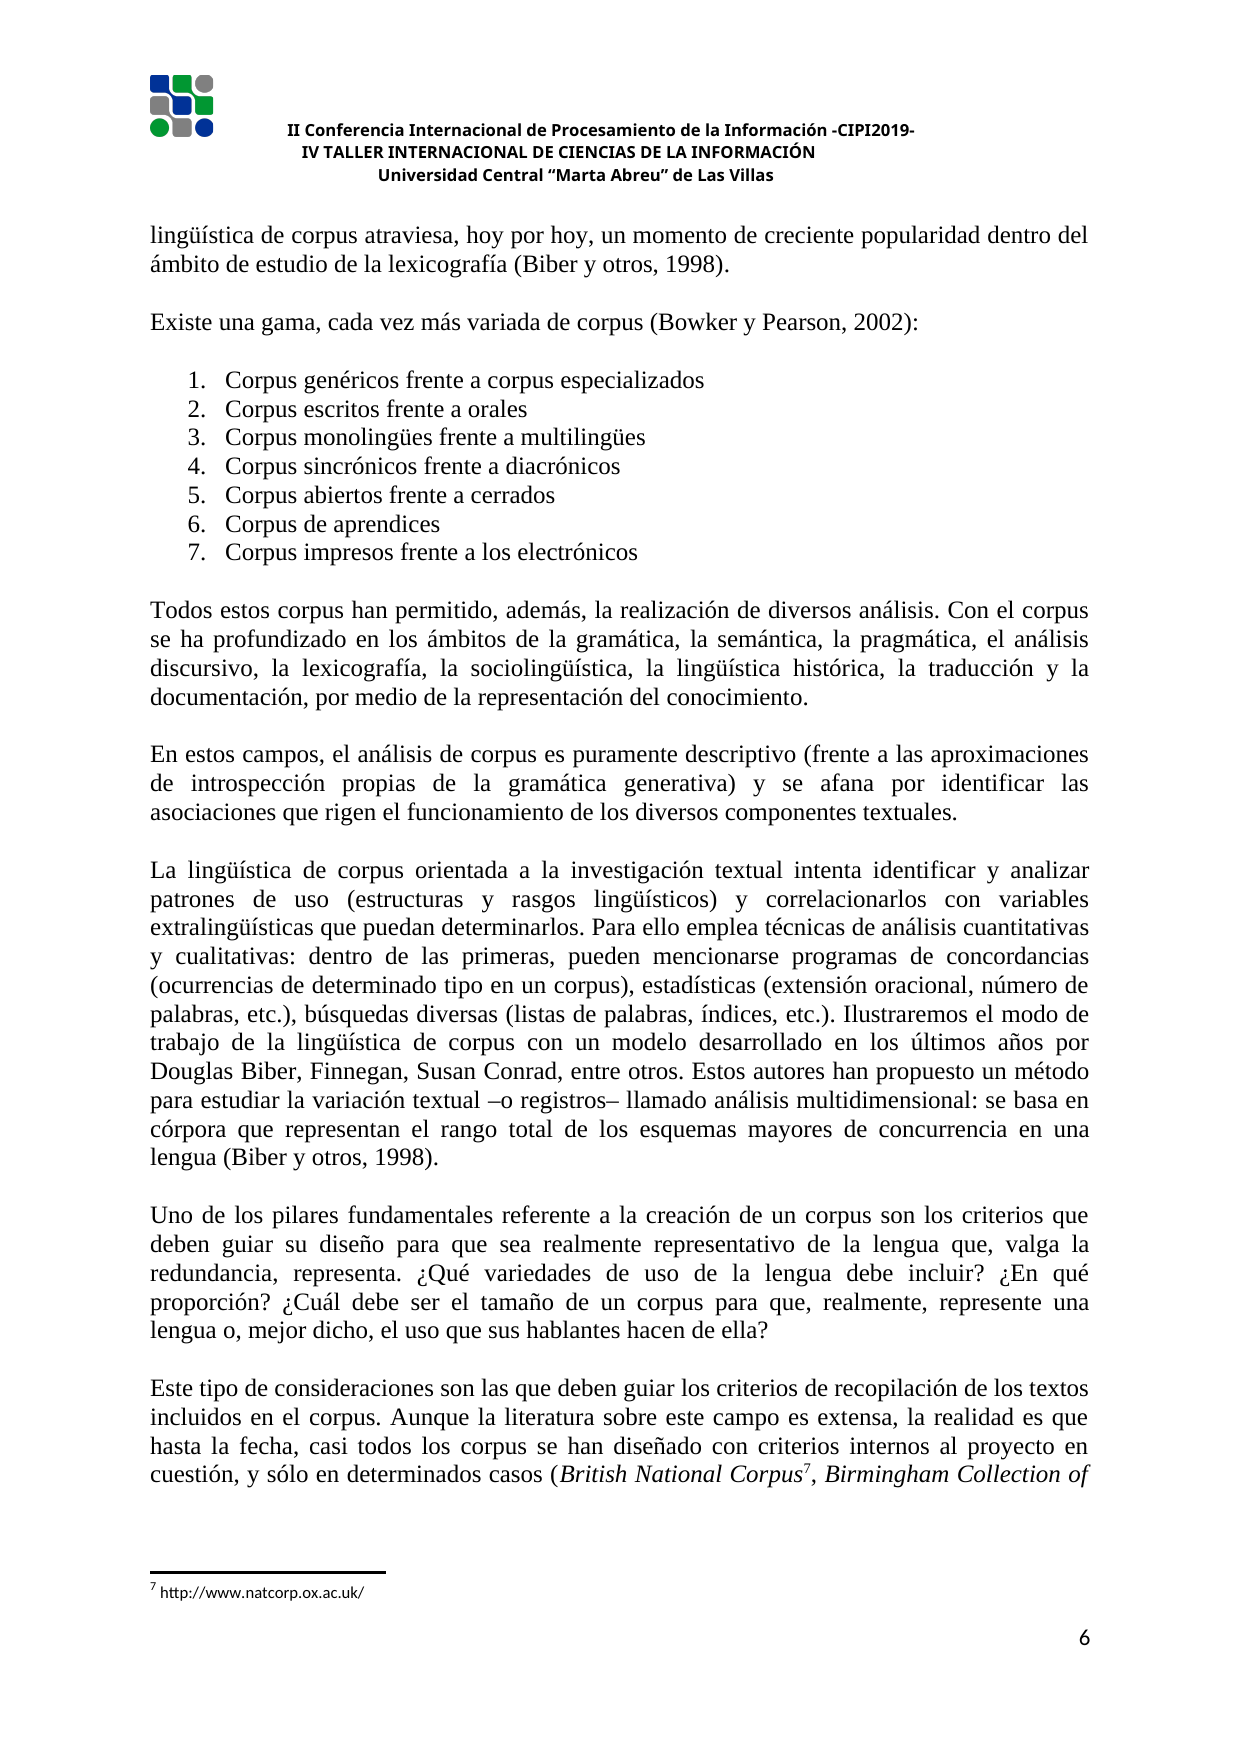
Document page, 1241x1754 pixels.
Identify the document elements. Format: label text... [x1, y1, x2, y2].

picture [150, 75, 214, 137]
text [150, 220, 1090, 278]
list Corpus monolingües frente a multilingües [187, 422, 1090, 451]
list Corpus genéricos frente a corpus especializados [187, 365, 1090, 394]
list Corpus de aprendices [187, 509, 1090, 537]
list Corpus impresos frente a los electrónicos [187, 537, 1090, 566]
text La lingüística de corpus orientada a la investigación textual intenta identificar y analizar patrones de uso (estructuras y rasgos lingüísticos) y correlacionarlos con variables extralingüísticas que puedan determinarlos. Para ello emplea técnicas de análisis cuantitativas y cualitativas: dentro de las primeras, pueden mencionarse programas de concordancias (ocurrencias de determinado tipo en un corpus), estadísticas (extensión oracional, número de palabras, etc.), búsquedas diversas (listas de palabras, índices, etc.). Ilustraremos el modo de trabajo de la lingüística de corpus con un modelo desarrollado en los últimos años por Douglas Biber, Finnegan, Susan Conrad, entre otros. Estos autores han propuesto un método para estudiar la variación textual –o registros– llamado análisis multidimensional: se basa en córpora que representan el rango total de los esquemas mayores de concurrencia en una lengua (Biber y otros, 1998). [150, 855, 1090, 1171]
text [150, 1373, 1090, 1488]
text Uno de los pilares fundamentales referente a la creación de un corpus son los criterios que deben guiar su diseño para que sea realmente representativo de la lengua que, valga la redundancia, representa. ¿Qué variedades de uso de la lengua debe incluir? ¿En qué proporción? ¿Cuál debe ser el tamaño de un corpus para que, realmente, represente una lengua o, mejor dicho, el uso que sus hablantes hacen de ella? [150, 1200, 1090, 1344]
list Corpus sincrónicos frente a diacrónicos [187, 451, 1090, 480]
text Existe una gama, cada vez más variada de corpus (Bowker y Pearson, 2002): [150, 307, 1090, 336]
text Todos estos corpus han permitido, además, la realización de diversos análisis. Con el corpus se ha profundizado en los ámbitos de la gramática, la semántica, la pragmática, el análisis discursivo, la lexicografía, la sociolingüística, la lingüística histórica, la traducción y la documentación, por medio de la representación del conocimiento. [150, 595, 1090, 710]
list Corpus abiertos frente a cerrados [187, 480, 1090, 509]
text En estos campos, el análisis de corpus es puramente descriptivo (frente a las aproximaciones de introspección propias de la gramática generativa) y se afana por identificar las asociaciones que rigen el funcionamiento de los diversos componentes textuales. [150, 739, 1090, 826]
list Corpus escritos frente a orales [187, 394, 1090, 422]
